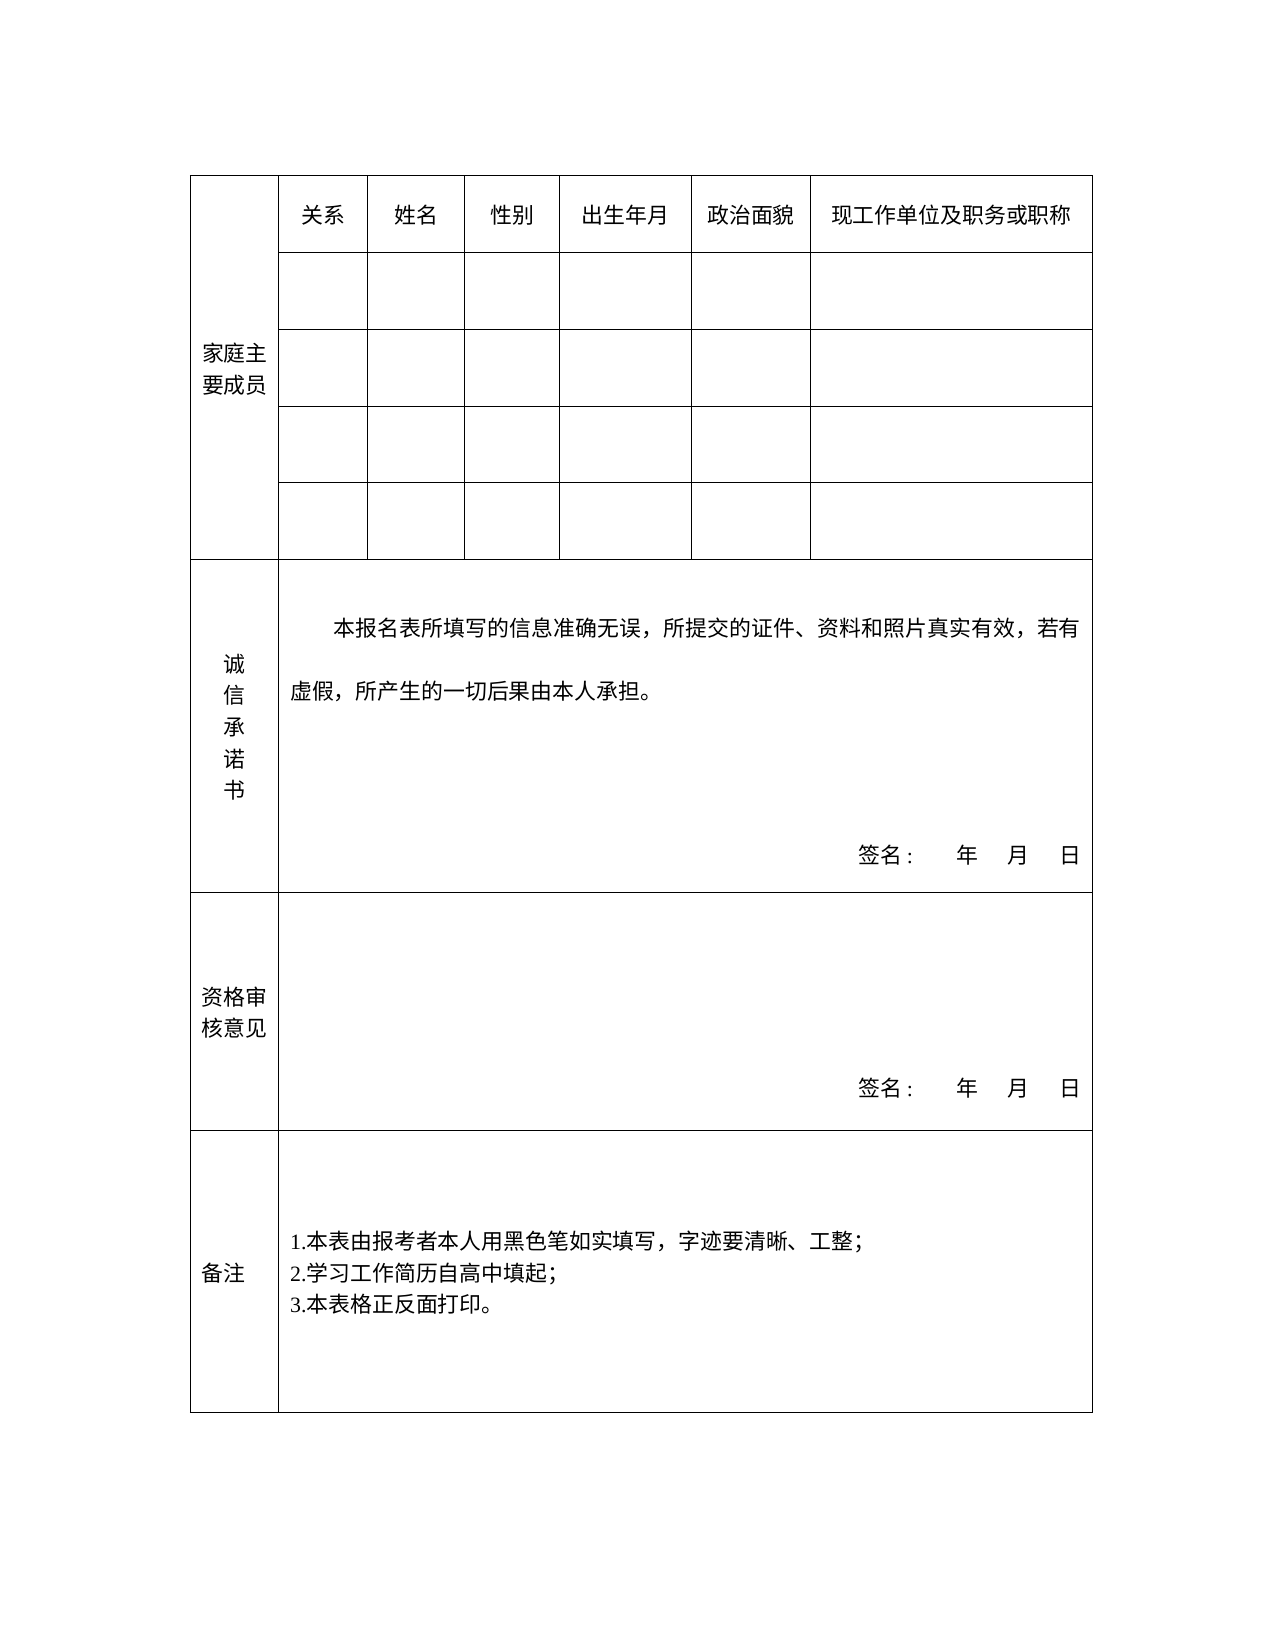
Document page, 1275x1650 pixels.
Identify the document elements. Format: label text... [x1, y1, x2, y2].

table_cell 本报名表所填写的信息准确无误，所提交的证件、资料和照片真实有效，若有虚假，所产生的一切后果由本人承担。 签名 : 年 月 日 [279, 560, 1092, 892]
table_header 现工作单位及职务或职称 [811, 176, 1092, 252]
table_cell [560, 407, 691, 482]
table_cell [279, 483, 367, 559]
table_cell [811, 330, 1092, 406]
table_cell [692, 253, 810, 329]
table_cell 1.本表由报考者本人用黑色笔如实填写，字迹要清晰、工整； 2.学习工作简历自高中填起； 3.本表格正反面打印。 [279, 1131, 1092, 1412]
table_cell [692, 407, 810, 482]
table_cell 资格审核意见 [191, 893, 278, 1129]
table_cell 备注 [191, 1131, 278, 1412]
table_cell [368, 483, 464, 559]
table_cell [279, 253, 367, 329]
table_cell [368, 253, 464, 329]
table_cell [465, 253, 559, 329]
table_cell [279, 330, 367, 406]
table_header 关系 [279, 176, 367, 252]
table_cell [560, 330, 691, 406]
table_cell [560, 483, 691, 559]
table_cell [811, 407, 1092, 482]
table_cell [811, 253, 1092, 329]
table_header 政治面貌 [692, 176, 810, 252]
table_header 姓名 [368, 176, 464, 252]
table_cell [692, 330, 810, 406]
table_cell [692, 483, 810, 559]
table_header 性别 [465, 176, 559, 252]
table_cell [368, 407, 464, 482]
table_cell 诚 信 承 诺 书 [191, 560, 278, 892]
table_cell [279, 407, 367, 482]
table_cell [465, 330, 559, 406]
table_cell 签名 : 年 月 日 [279, 893, 1092, 1129]
table_cell [368, 330, 464, 406]
table_cell [560, 253, 691, 329]
table_cell [465, 407, 559, 482]
table_cell [465, 483, 559, 559]
table_cell [811, 483, 1092, 559]
table_header 家庭主要成员 [191, 176, 278, 559]
table_header 出生年月 [560, 176, 691, 252]
